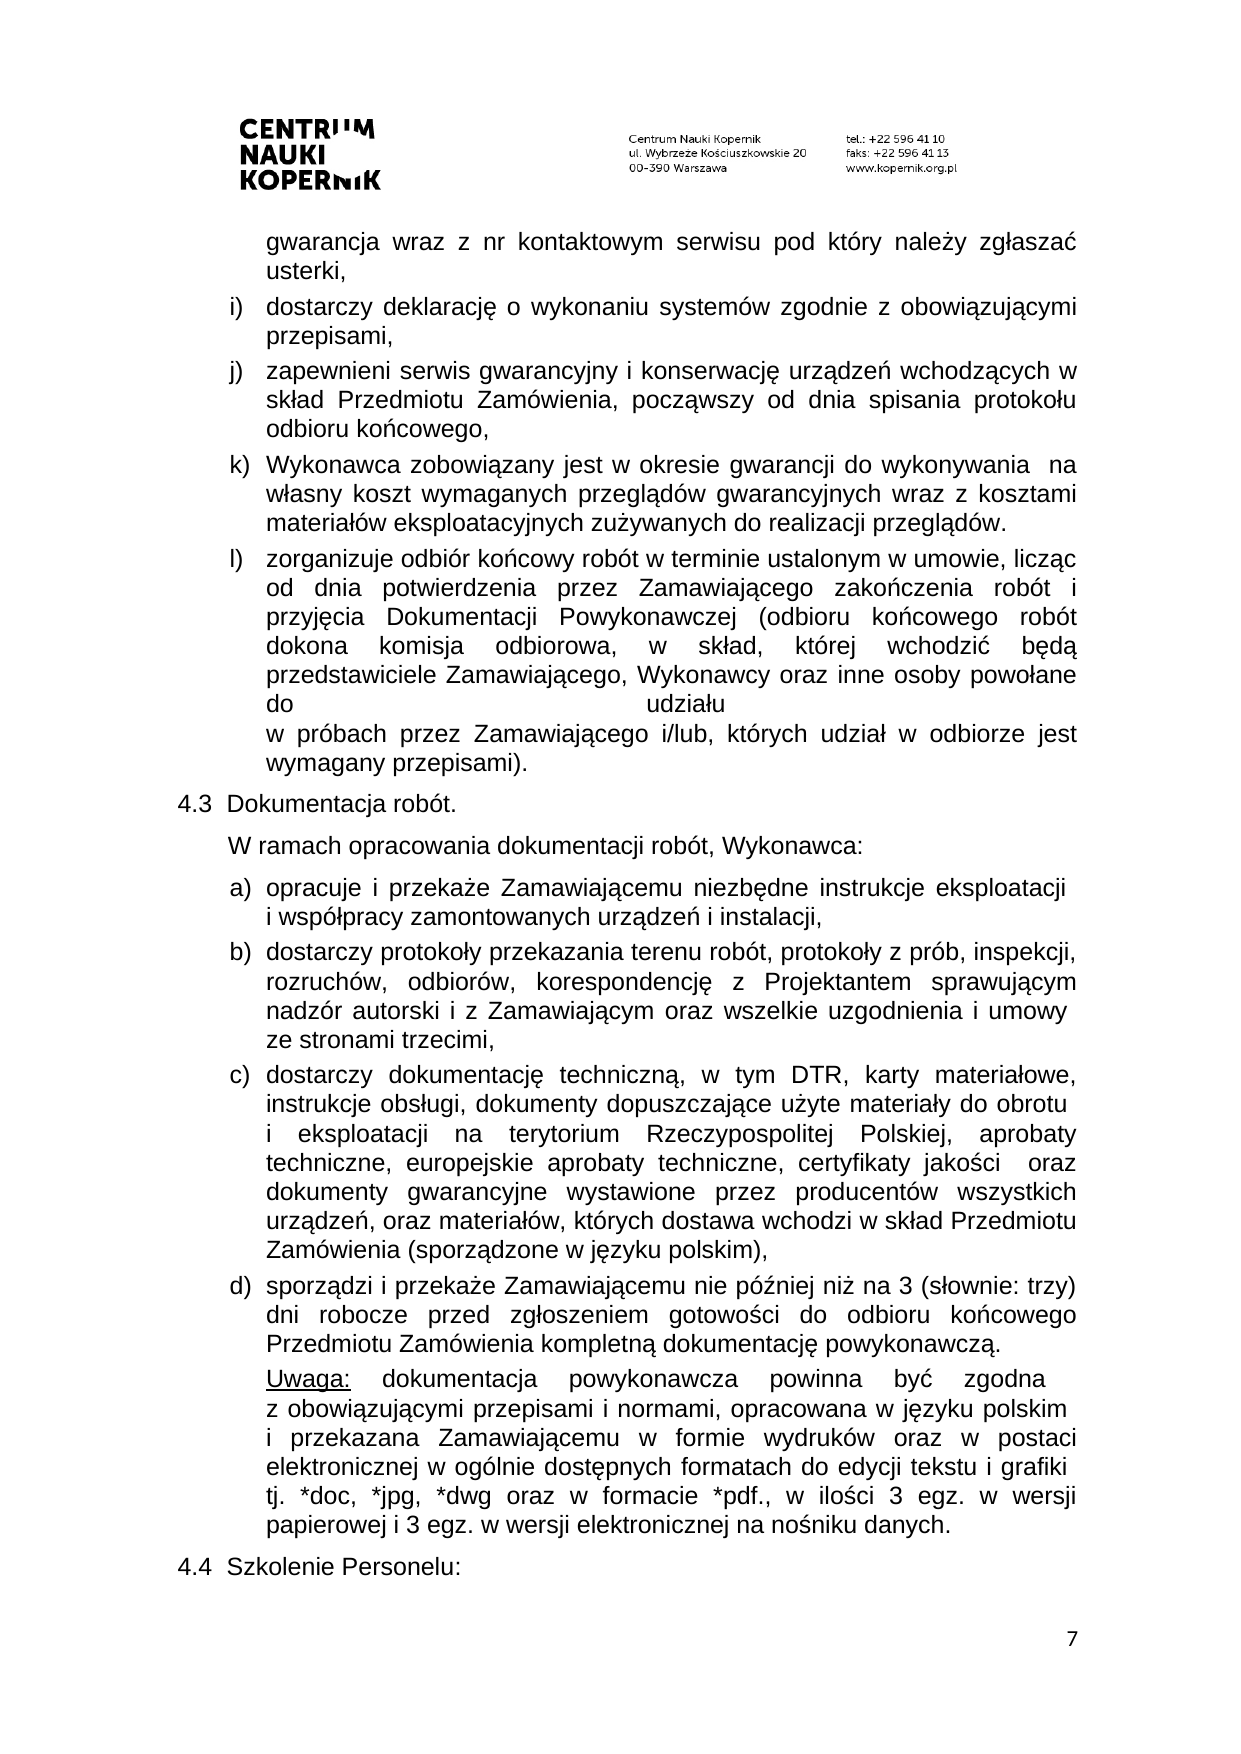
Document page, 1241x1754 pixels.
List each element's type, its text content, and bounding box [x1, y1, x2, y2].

list Wykonawca zobowiązany jest w okresie gwarancji do wykonywania na własny koszt wymaganych przeglądów gwarancyjnych wraz z kosztami materiałów eksploatacyjnych zużywanych do realizacji przeglądów. [229, 450, 1078, 537]
list dostarczy deklarację o wykonaniu systemów zgodnie z obowiązującymi przepisami, [229, 292, 1078, 350]
list Dokumentacja robót. [177, 789, 1078, 819]
list W ramach opracowania dokumentacji robót, Wykonawca: [228, 831, 1078, 860]
list opracuje i przekaże Zamawiającemu niezbędne instrukcje eksploatacji i współpracy zamontowanych urządzeń i instalacji, [229, 873, 1078, 931]
list dostarczy protokoły przekazania terenu robót, protokoły z prób, inspekcji, rozruchów, odbiorów, korespondencję z Projektantem sprawującym nadzór autorski i z Zamawiającym oraz wszelkie uzgodnienia i umowy ze stronami trzecimi, [229, 937, 1078, 1054]
picture [147, 73, 1078, 227]
list sporządzi i przekaże Zamawiającemu nie później niż na 3 (słownie: trzy) dni robocze przed zgłoszeniem gotowości do odbioru końcowego Przedmiotu Zamówienia kompletną dokumentację powykonawczą. [229, 1271, 1078, 1358]
list zapewnieni serwis gwarancyjny i konserwację urządzeń wchodzących w skład Przedmiotu Zamówienia, począwszy od dnia spisania protokołu odbioru końcowego, [229, 356, 1078, 444]
list dostarczy dokumentację techniczną, w tym DTR, karty materiałowe, instrukcje obsługi, dokumenty dopuszczające użyte materiały do obrotu i eksploatacji na terytorium Rzeczypospolitej Polskiej, aprobaty techniczne, europejskie aprobaty techniczne, certyfikaty jakości oraz dokumenty gwarancyjne wystawione przez producentów wszystkich urządzeń, oraz materiałów, których dostawa wchodzi w skład Przedmiotu Zamówienia (sporządzone w języku polskim), [229, 1060, 1078, 1264]
list Uwaga: dokumentacja powykonawcza powinna być zgodna z obowiązującymi przepisami i normami, opracowana w języku polskim i przekazana Zamawiającemu w formie wydruków oraz w postaci elektronicznej w ogólnie dostępnych formatach do edycji tekstu i grafiki tj. *doc, *jpg, *dwg oraz w formacie *pdf., w ilości 3 egz. w wersji papierowej i 3 egz. w wersji elektronicznej na nośniku danych. [266, 1364, 1078, 1539]
list zorganizuje odbiór końcowy robót w terminie ustalonym w umowie, licząc od dnia potwierdzenia przez Zamawiającego zakończenia robót i przyjęcia Dokumentacji Powykonawczej (odbioru końcowego robót dokona komisja odbiorowa, w skład, której wchodzić będą przedstawiciele Zamawiającego, Wykonawcy oraz inne osoby powołane do udziału w próbach przez Zamawiającego i/lub, których udział w odbiorze jest wymagany przepisami). [229, 544, 1078, 777]
list Szkolenie Personelu: [177, 1552, 1078, 1581]
